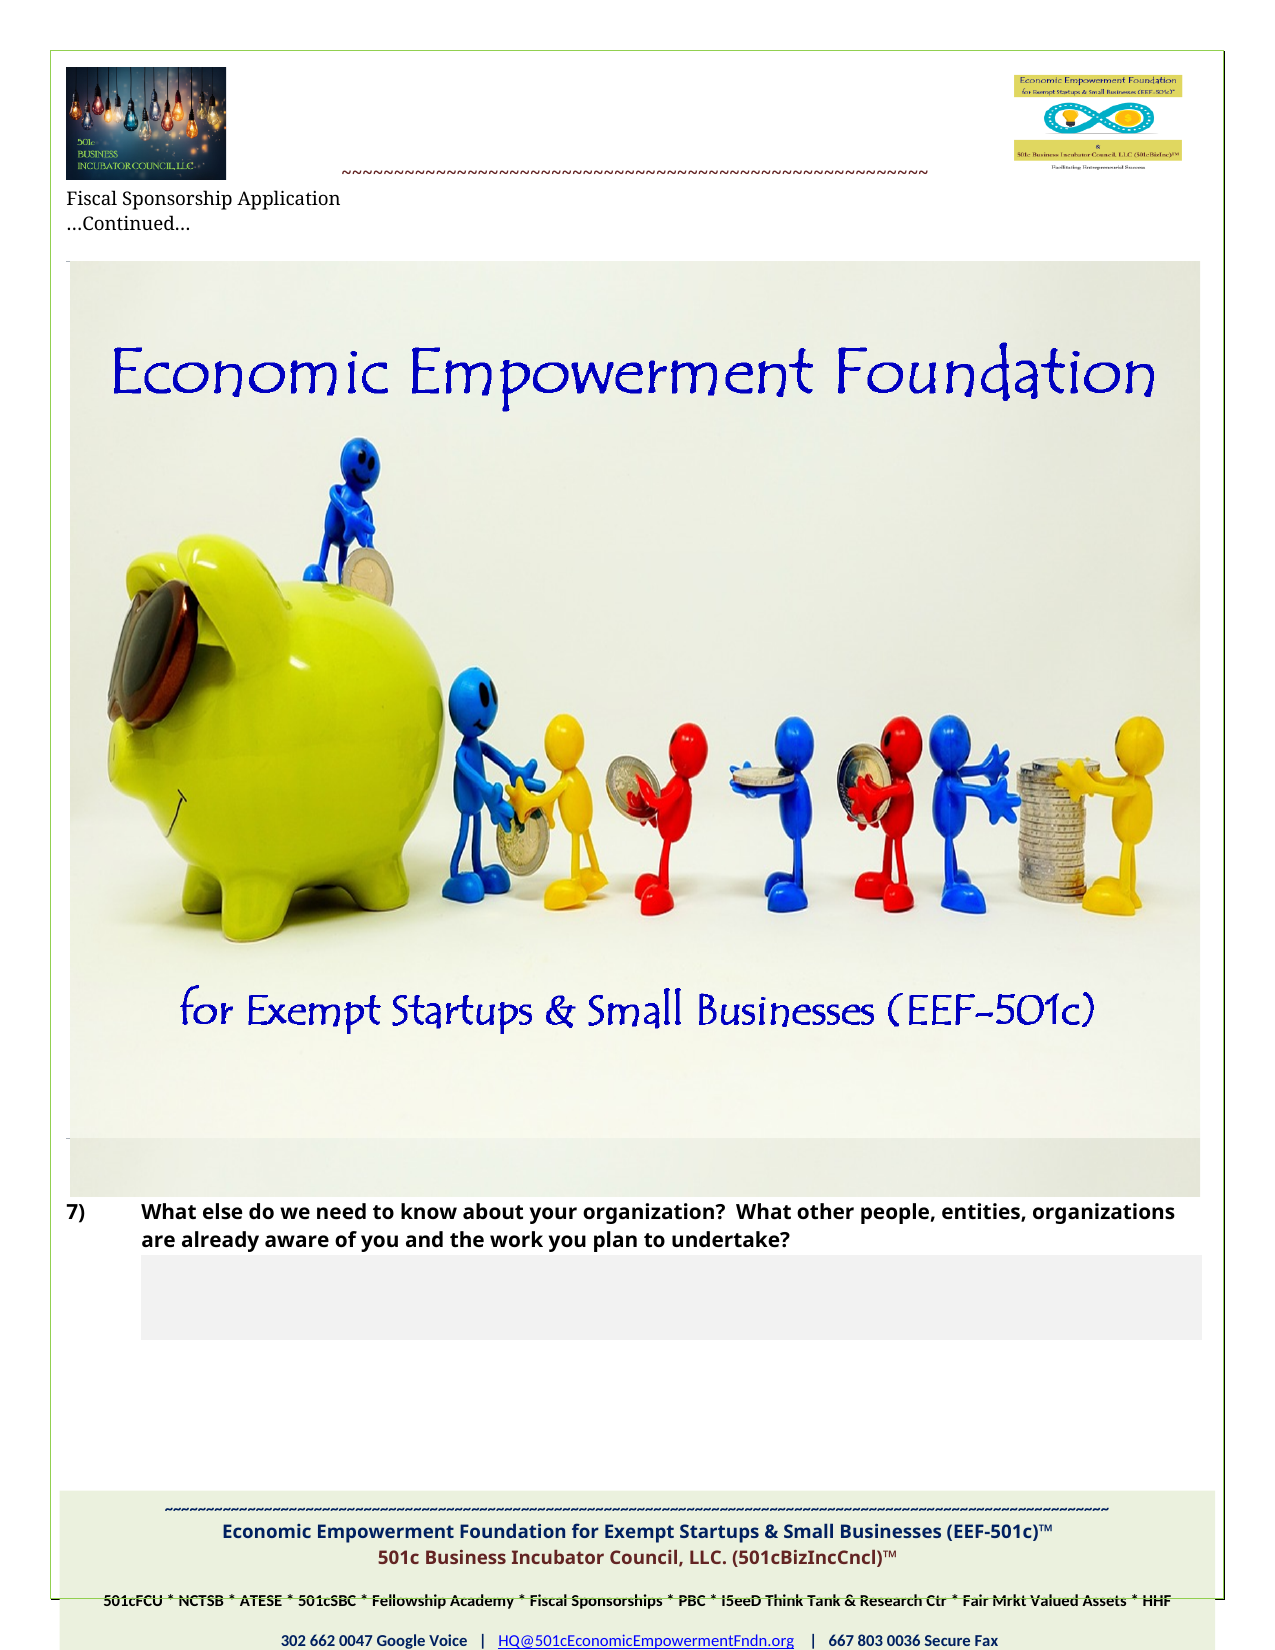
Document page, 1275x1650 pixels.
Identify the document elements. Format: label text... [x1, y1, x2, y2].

picture [1005, 66, 1191, 180]
picture [66, 261, 1201, 1197]
picture [66, 67, 227, 180]
list What else do we need to know about your organization? What other people, entities, organizations are already aware of you and the work you plan to undertake? [66, 1197, 1199, 1254]
table_header [141, 1255, 1202, 1340]
